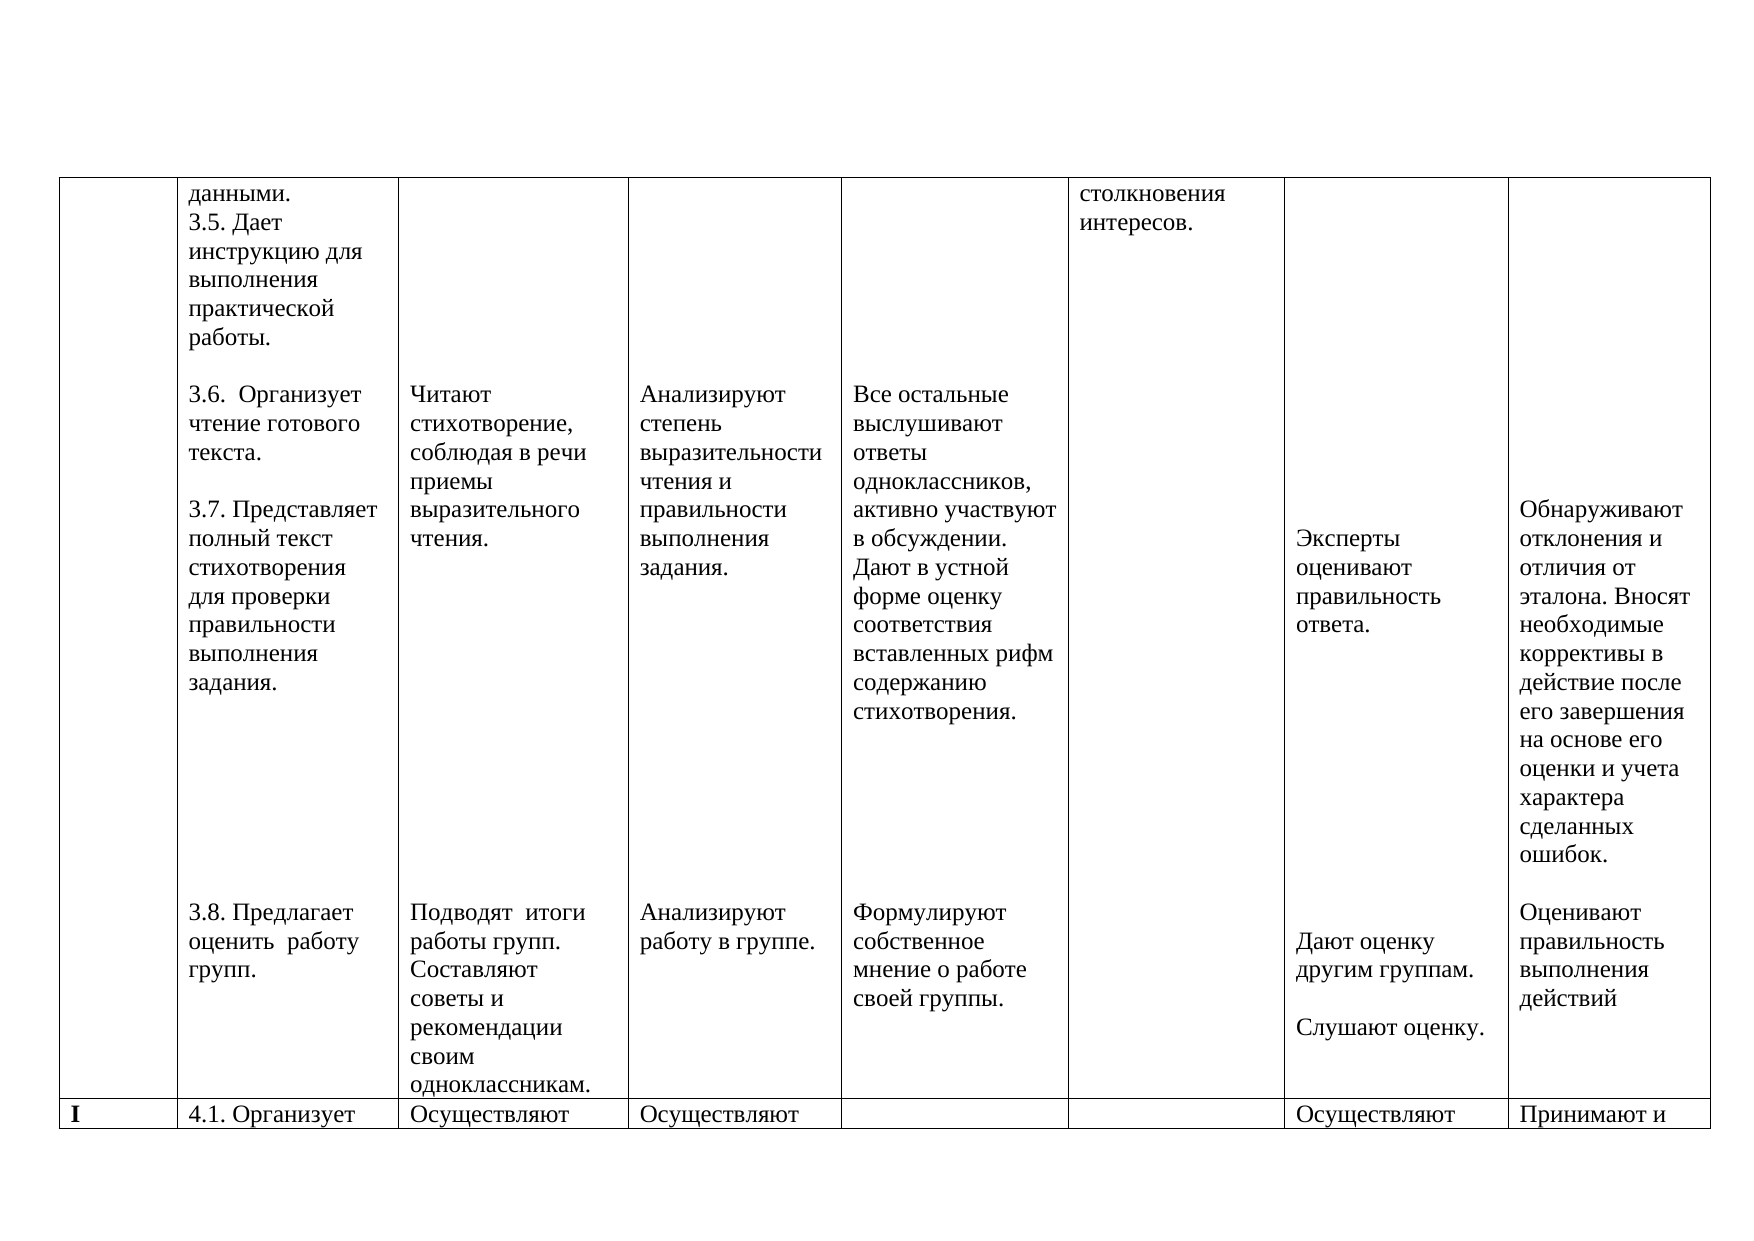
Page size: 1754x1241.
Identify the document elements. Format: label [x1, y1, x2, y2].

table_cell [1069, 1099, 1284, 1128]
table_cell [629, 1099, 841, 1128]
table_cell [178, 1099, 398, 1128]
table_cell [60, 1099, 177, 1128]
table_cell [1285, 178, 1508, 1098]
table_cell [842, 1099, 1068, 1128]
table_cell [1069, 178, 1284, 1098]
table_cell [178, 178, 398, 1098]
table_cell [842, 178, 1068, 1098]
table_cell [60, 178, 177, 1098]
table_cell [399, 178, 628, 1098]
table_cell [399, 1099, 628, 1128]
table_cell [1285, 1099, 1508, 1128]
table_cell [1509, 1099, 1710, 1128]
table_cell [629, 178, 841, 1098]
table_cell [1509, 178, 1710, 1098]
